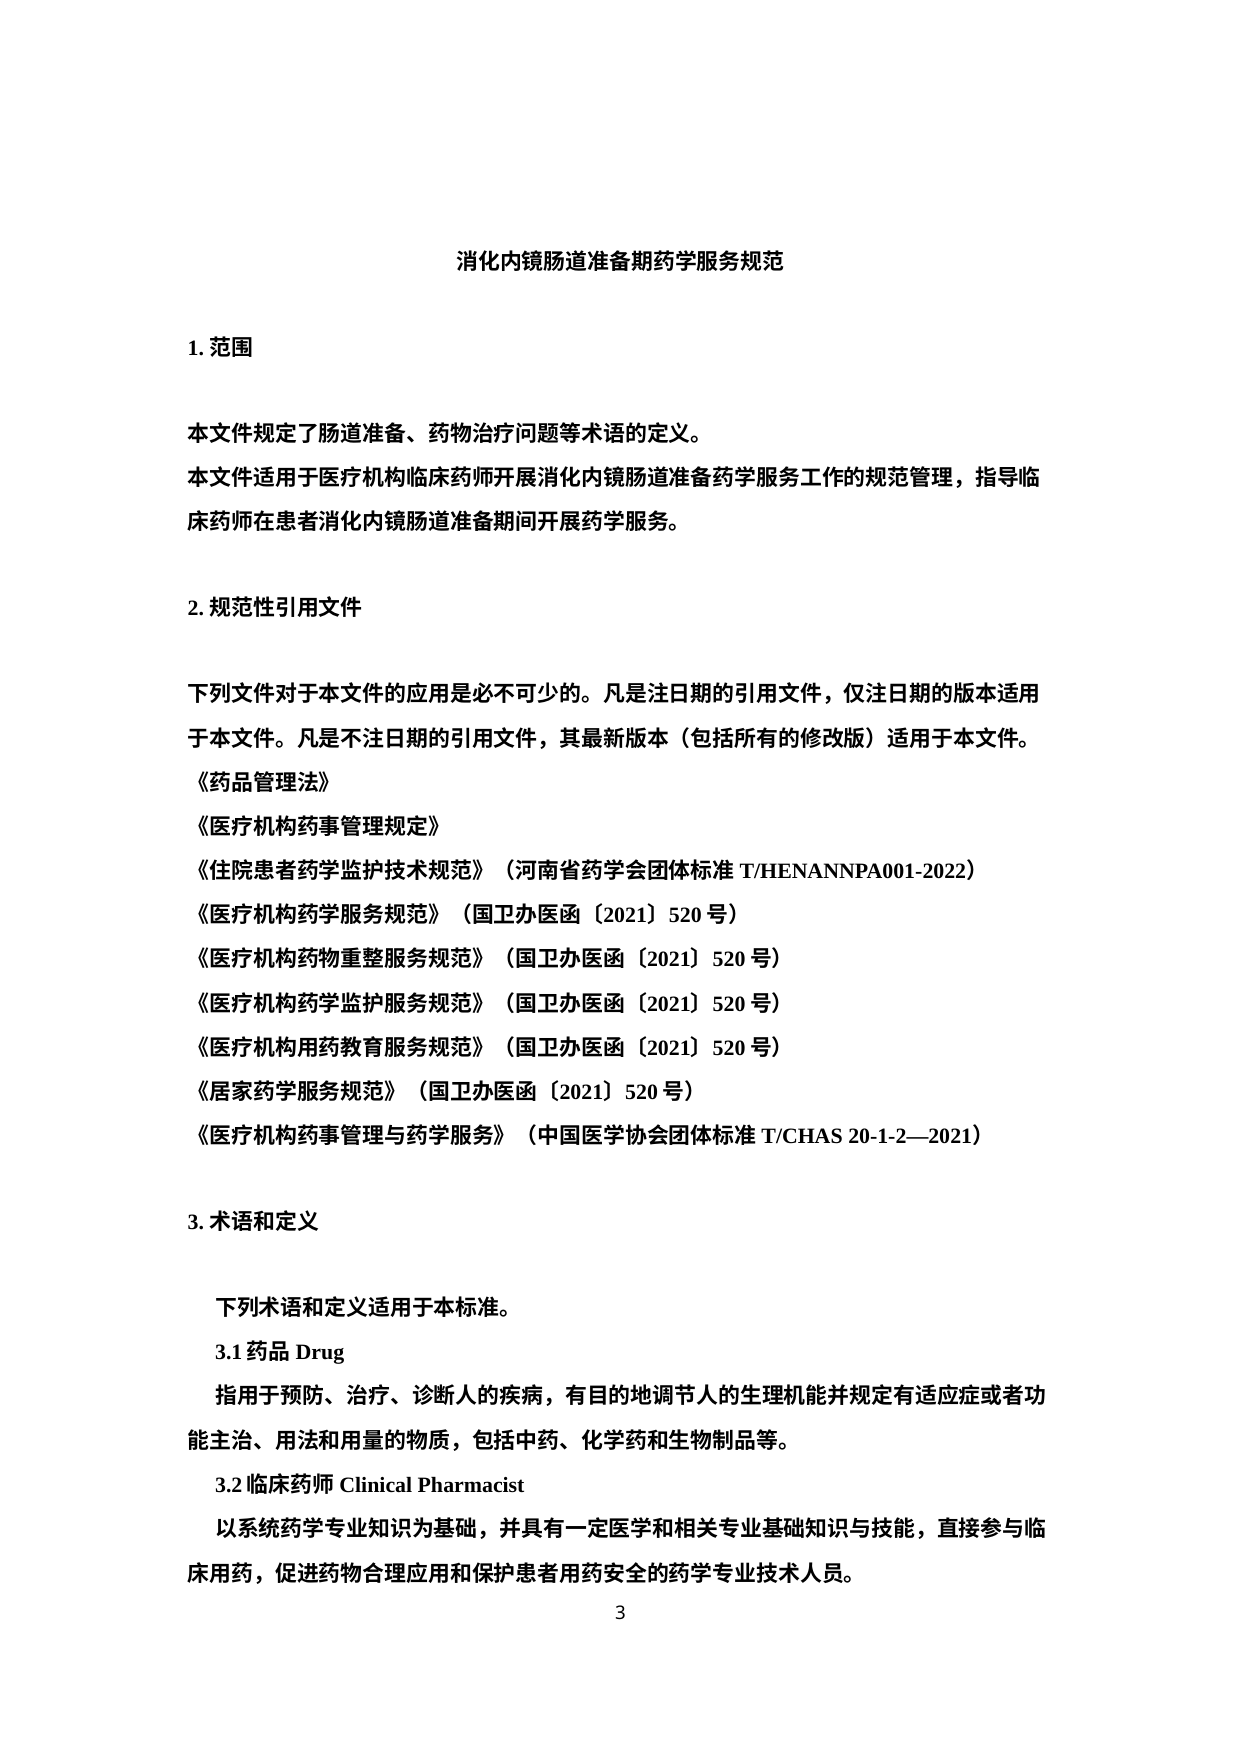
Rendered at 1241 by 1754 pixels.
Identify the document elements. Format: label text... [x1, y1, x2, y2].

text 本文件适用于医疗机构临床药师开展消化内镜肠道准备药学服务工作的规范管理，指导临床药师在患者消化内镜肠道准备期间开展药学服务。 [187, 459, 1053, 536]
text 消化内镜肠道准备期药学服务规范 [187, 243, 1053, 276]
text 3.1药品 Drug [187, 1334, 1053, 1366]
text 《医疗机构药学监护服务规范》（国卫办医函〔2021〕520号） [187, 985, 1053, 1018]
text 《住院患者药学监护技术规范》（河南省药学会团体标准 T/HENANNPA001-2022） [187, 853, 1053, 885]
text 《医疗机构药物重整服务规范》（国卫办医函〔2021〕520号） [187, 941, 1053, 973]
text 《药品管理法》 [187, 764, 1053, 797]
text 《医疗机构用药教育服务规范》（国卫办医函〔2021〕520号） [187, 1029, 1053, 1062]
text 以系统药学专业知识为基础，并具有一定医学和相关专业基础知识与技能，直接参与临床用药，促进药物合理应用和保护患者用药安全的药学专业技术人员。 [187, 1511, 1053, 1588]
text 下列术语和定义适用于本标准。 [187, 1289, 1053, 1322]
text 3. 术语和定义 [187, 1204, 1053, 1236]
text 指用于预防、治疗、诊断人的疾病，有目的地调节人的生理机能并规定有适应症或者功能主治、用法和用量的物质，包括中药、化学药和生物制品等。 [187, 1378, 1053, 1455]
text 《医疗机构药事管理与药学服务》（中国医学协会团体标准 T/CHAS 20-1-2—2021） [187, 1118, 1053, 1150]
text 1. 范围 [187, 329, 1053, 362]
text 本文件规定了肠道准备、药物治疗问题等术语的定义。 [187, 415, 1053, 448]
text 下列文件对于本文件的应用是必不可少的。凡是注日期的引用文件，仅注日期的版本适用于本文件。凡是不注日期的引用文件，其最新版本（包括所有的修改版）适用于本文件。 [187, 676, 1053, 753]
text 2. 规范性引用文件 [187, 590, 1053, 622]
text 《医疗机构药事管理规定》 [187, 808, 1053, 841]
text 《居家药学服务规范》（国卫办医函〔2021〕520号） [187, 1073, 1053, 1106]
text 3.2临床药师 Clinical Pharmacist [187, 1467, 1053, 1499]
text 《医疗机构药学服务规范》（国卫办医函〔2021〕520号） [187, 897, 1053, 929]
